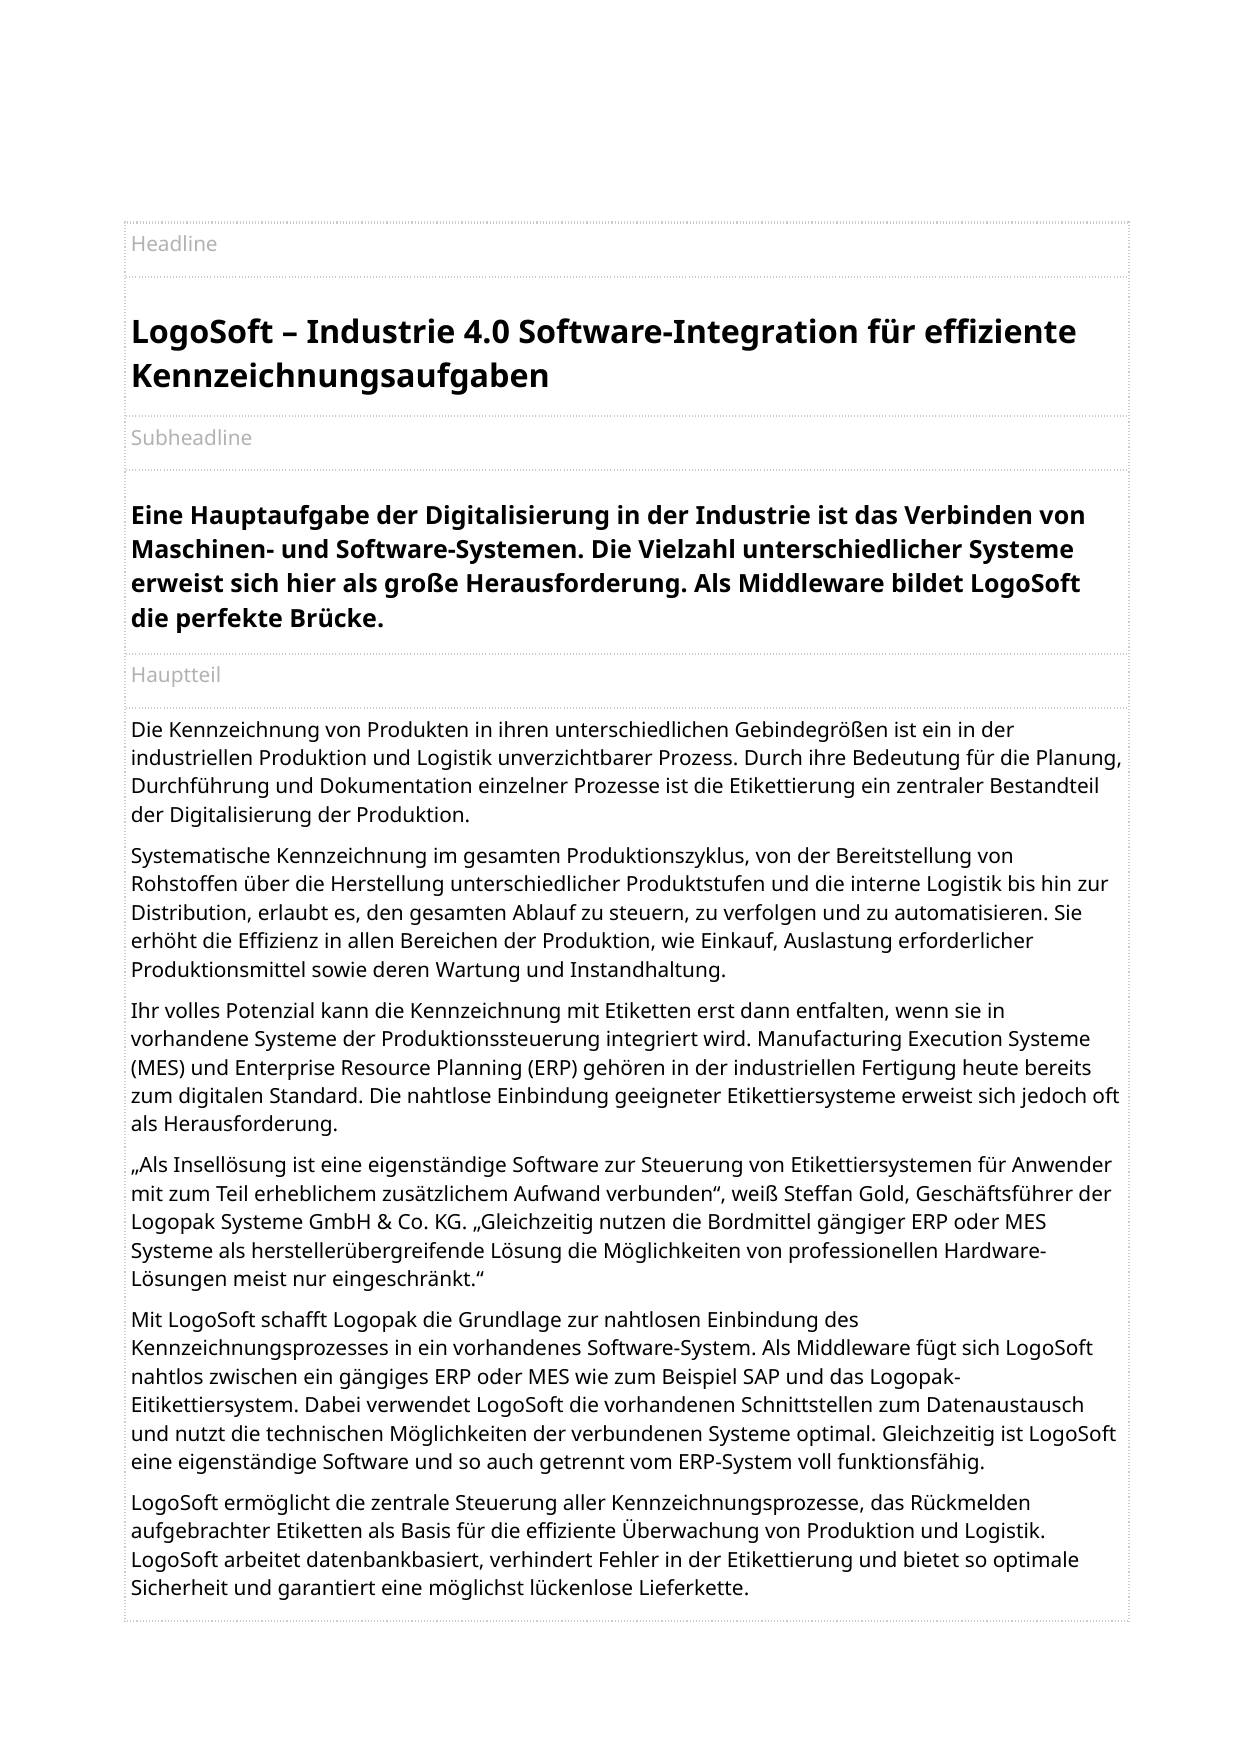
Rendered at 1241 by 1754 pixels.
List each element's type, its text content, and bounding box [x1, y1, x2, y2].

table_header Headline [125, 221, 1129, 276]
table_cell Subheadline [125, 415, 1129, 469]
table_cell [125, 707, 1129, 1620]
table_cell Eine Hauptaufgabe der Digitalisierung in der Industrie ist das Verbinden von Maschinen- und Software-Systemen. Die Vielzahl unterschiedlicher Systeme erweist sich hier als große Herausforderung. Als Middleware bildet LogoSoft die perfekte Brücke. [125, 469, 1129, 652]
table_cell LogoSoft – Industrie 4.0 Software-Integration für effiziente Kennzeichnungsaufgaben [125, 276, 1129, 415]
table_cell Hauptteil [125, 653, 1129, 707]
